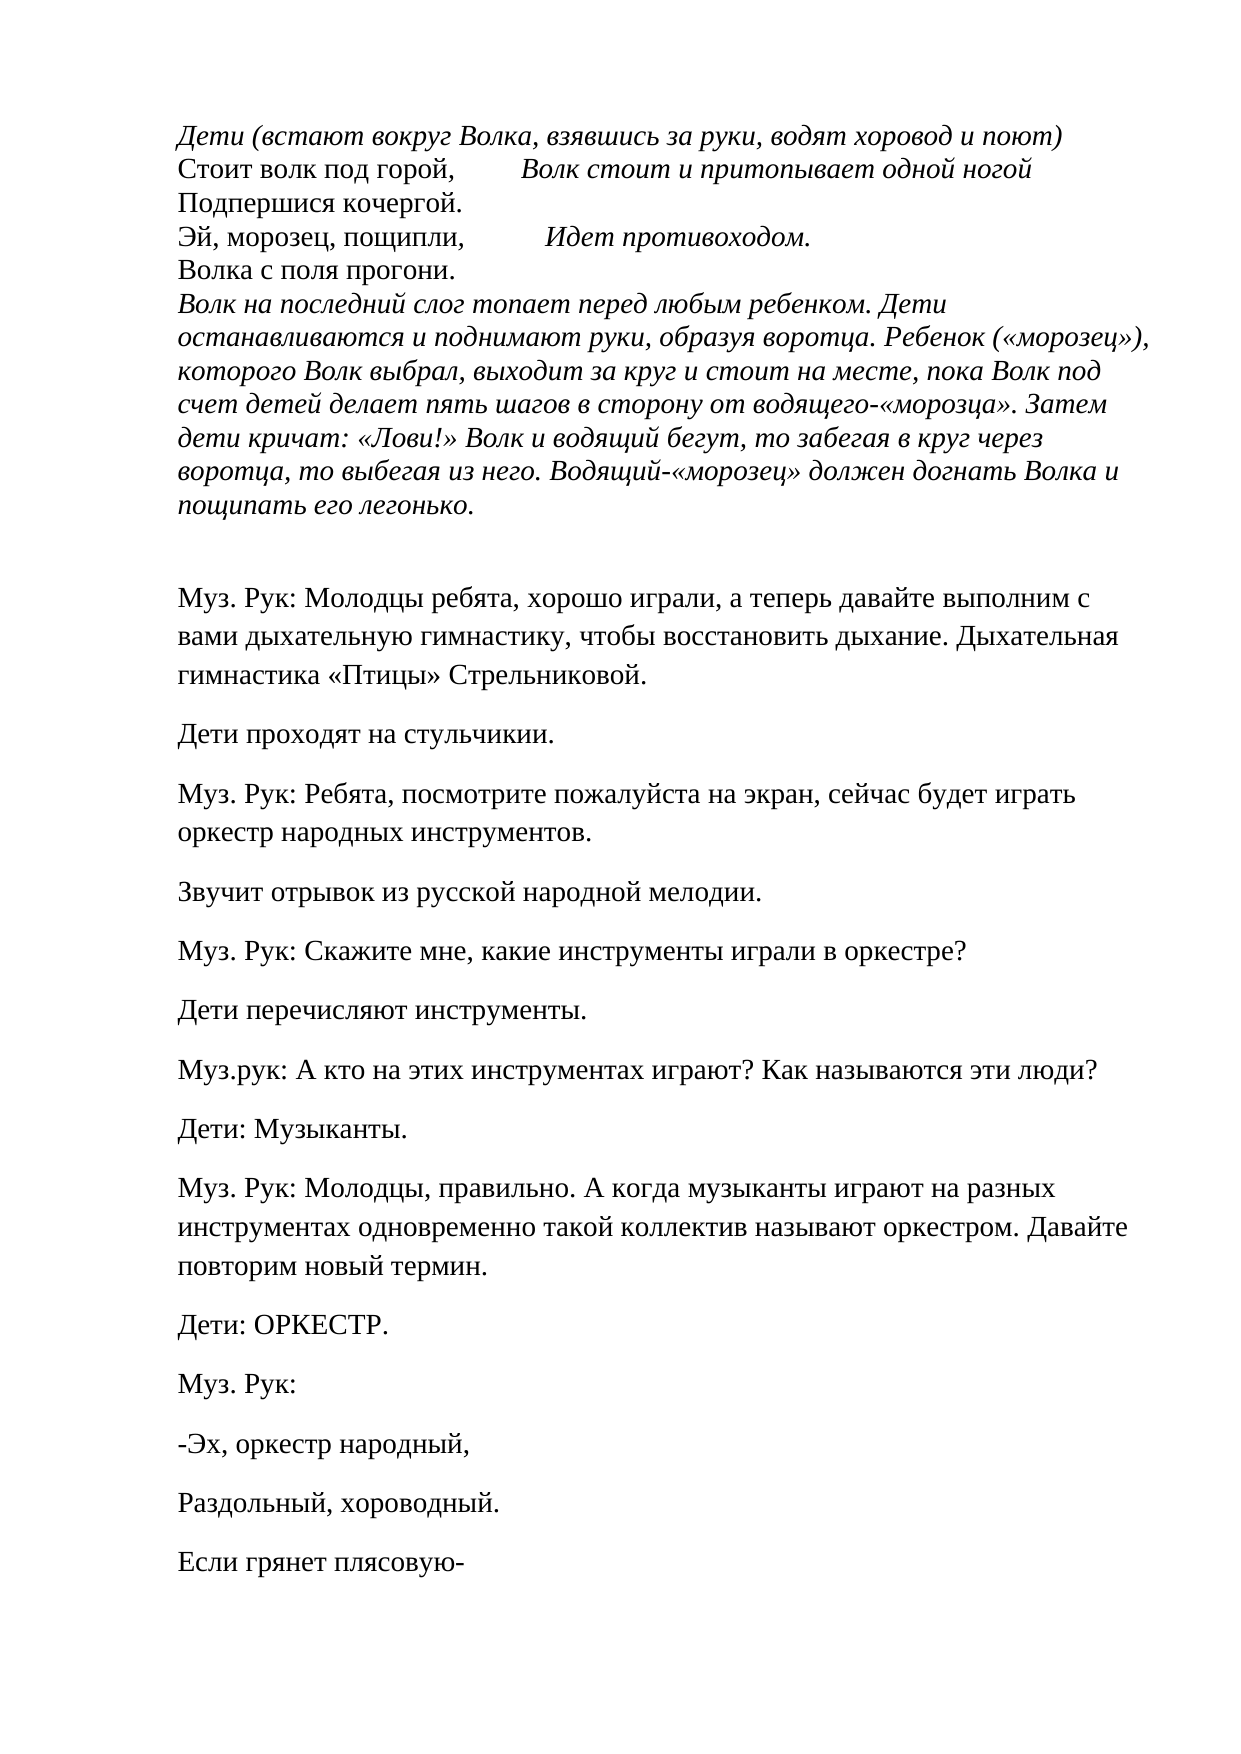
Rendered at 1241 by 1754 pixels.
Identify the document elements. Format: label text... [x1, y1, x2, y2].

text Дети: Музыканты. [177, 1111, 1152, 1145]
text Муз. Рук: Ребята, посмотрите пожалуйста на экран, сейчас будет играть оркестр народных инструментов. [177, 776, 1152, 848]
text Стоит волк под горой, Волк стоит и притопывает одной ногой [177, 152, 1152, 185]
text Муз. Рук: Молодцы ребята, хорошо играли, а теперь давайте выполним с вами дыхательную гимнастику, чтобы восстановить дыхание. Дыхательная гимнастика «Птицы» Стрельниковой. [177, 580, 1152, 691]
text Муз. Рук: Скажите мне, какие инструменты играли в оркестре? [177, 933, 1152, 967]
text Муз.рук: А кто на этих инструментах играют? Как называются эти люди? [177, 1052, 1152, 1085]
text Если грянет плясовую- [177, 1544, 1152, 1578]
text Волк на последний слог топает перед любым ребенком. Дети останавливаются и поднимают руки, образуя воротца. Ребенок («морозец»), которого Волк выбрал, выходит за круг и стоит на месте, пока Волк под счет детей делает пять шагов в сторону от водящего-«морозца». Затем дети кричат: «Лови!» Волк и водящий бегут, то забегая в круг через воротца, то выбегая из него. Водящий-«морозец» должен догнать Волка и пощипать его легонько. [177, 286, 1152, 521]
text Звучит отрывок из русской народной мелодии. [177, 874, 1152, 907]
text Дети проходят на стульчикии. [177, 716, 1152, 750]
text Раздольный, хороводный. [177, 1485, 1152, 1519]
text Дети перечисляют инструменты. [177, 992, 1152, 1026]
text Эй, морозец, пощипли, Идет противоходом. [177, 219, 1152, 252]
text Дети: ОРКЕСТР. [177, 1307, 1152, 1341]
text Дети (встают вокруг Волка, взявшись за руки, водят хоровод и поют) [177, 118, 1152, 152]
text Подпершися кочергой. [177, 185, 1152, 219]
text Муз. Рук: [177, 1366, 1152, 1400]
text Волка с поля прогони. [177, 252, 1152, 286]
text -Эх, оркестр народный, [177, 1426, 1152, 1459]
text Муз. Рук: Молодцы, правильно. А когда музыканты играют на разных инструментах одновременно такой коллектив называют оркестром. Давайте повторим новый термин. [177, 1171, 1152, 1281]
